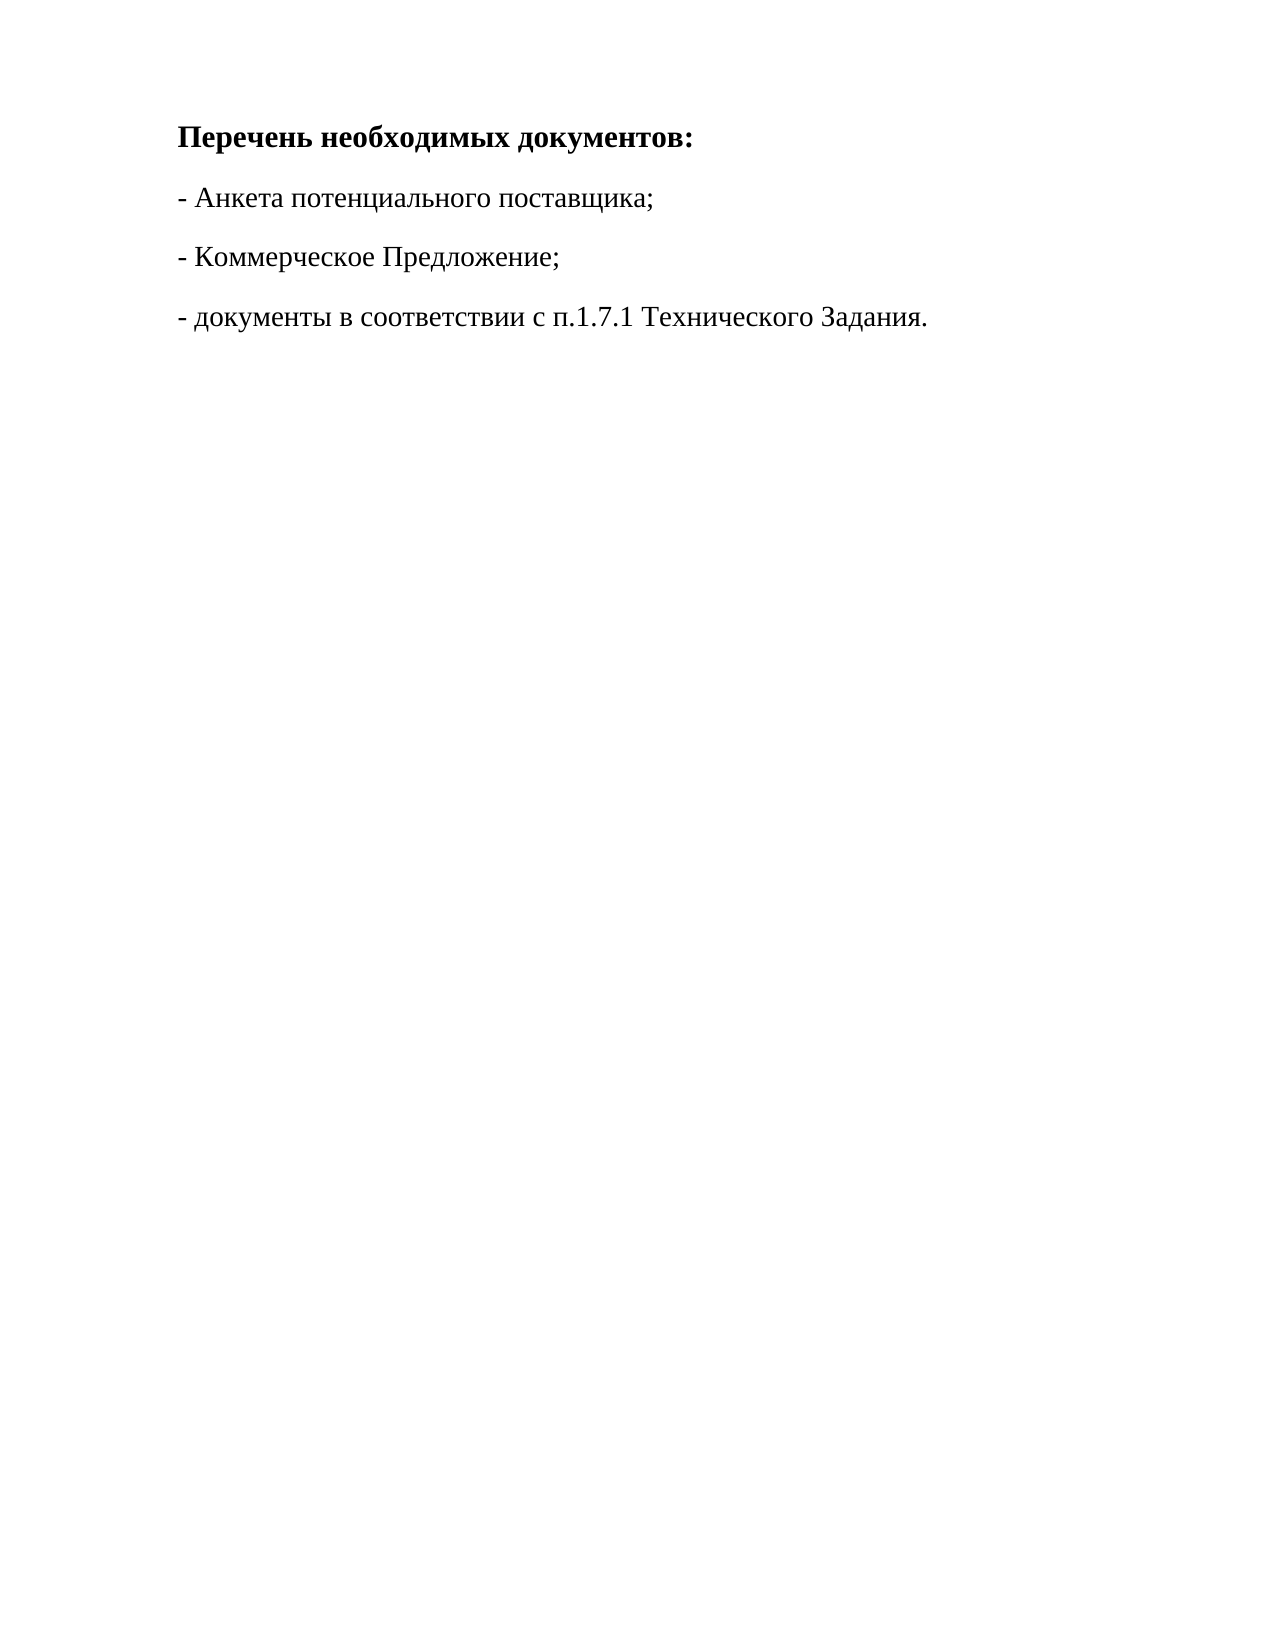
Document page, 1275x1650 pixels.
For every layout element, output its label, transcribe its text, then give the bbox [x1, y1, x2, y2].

text - Коммерческое Предложение; [177, 239, 1186, 273]
text Перечень необходимых документов: [177, 118, 1186, 154]
text - документы в соответствии с п.1.7.1 Технического Задания. [177, 299, 1186, 332]
text - Анкета потенциального поставщика; [177, 180, 1186, 214]
